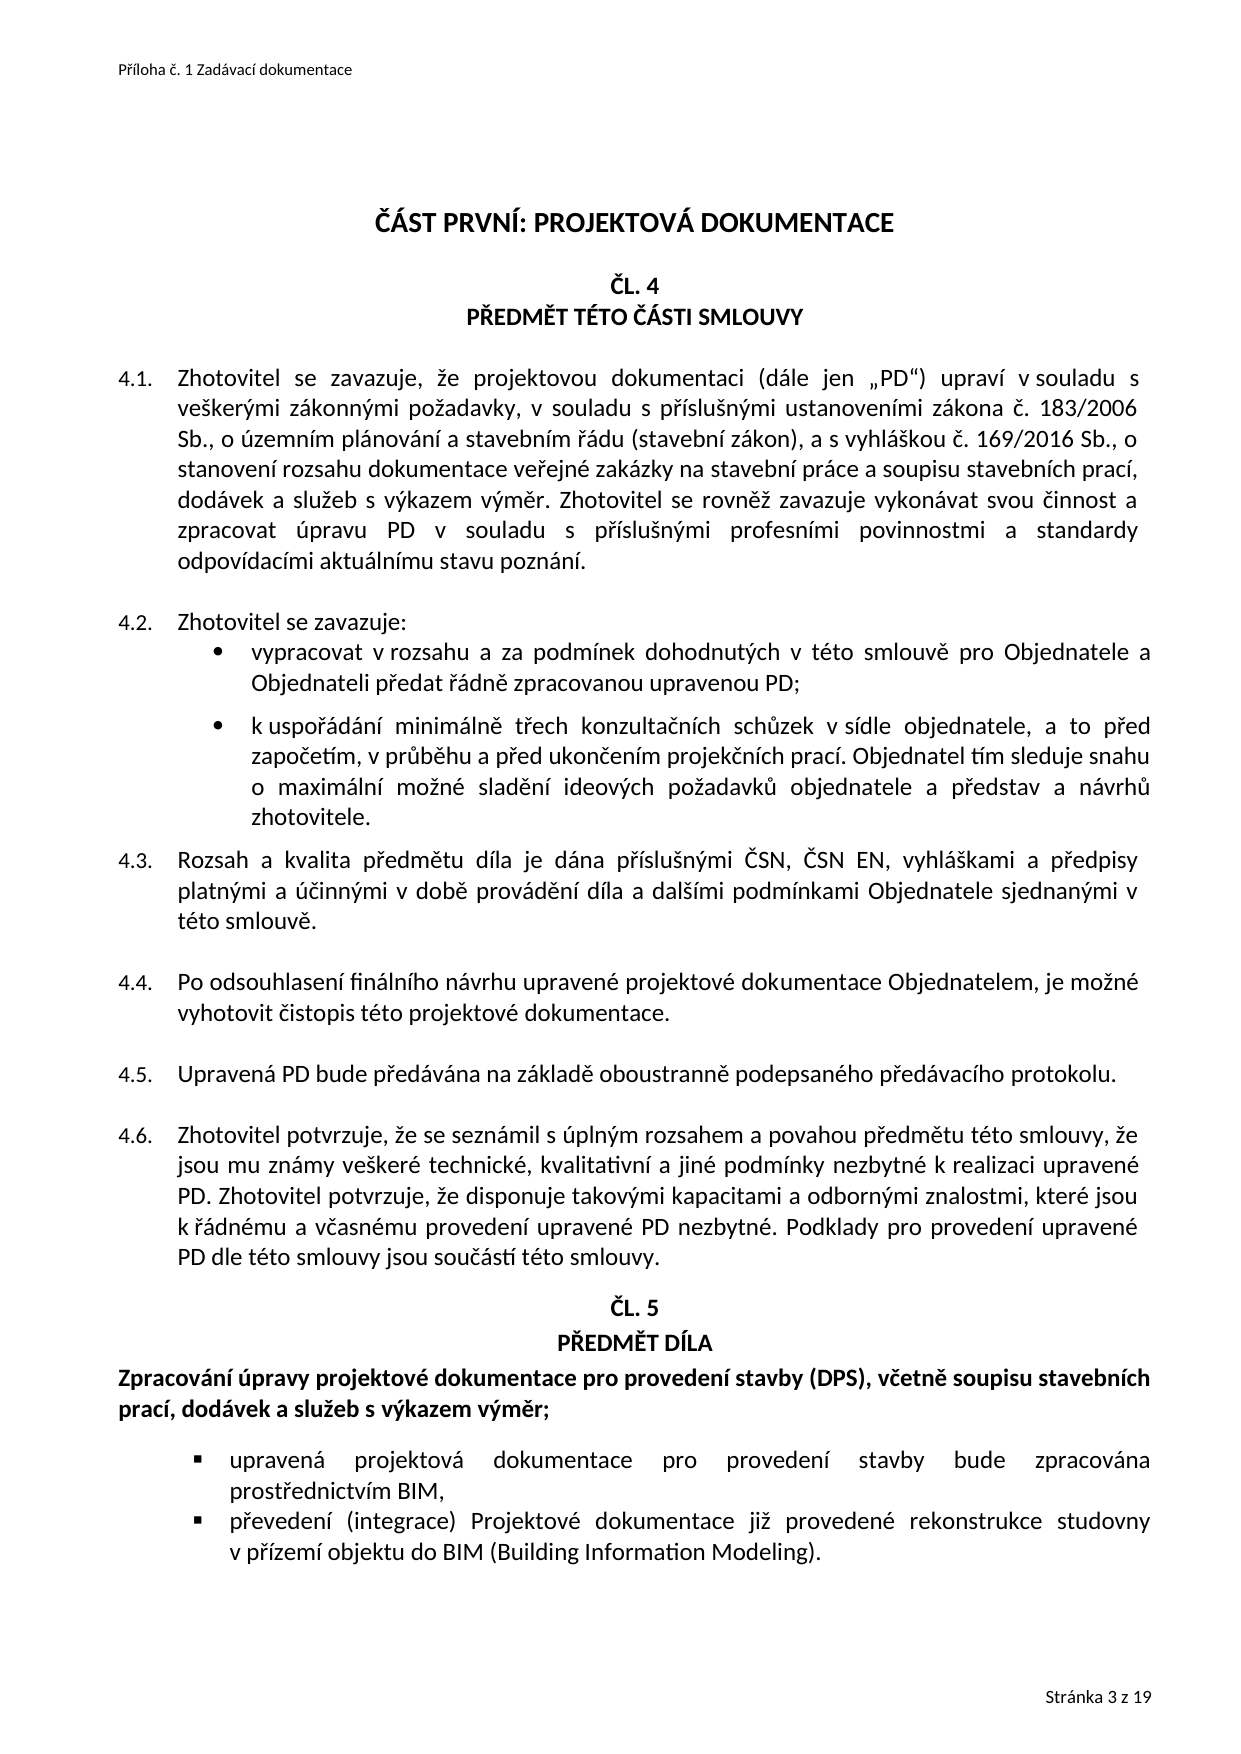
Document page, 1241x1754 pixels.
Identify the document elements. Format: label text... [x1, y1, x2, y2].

list upravená projektová dokumentace pro provedení stavby bude zpracována prostřednictvím BIM, [192, 1444, 1152, 1506]
list Zhotovitel se zavazuje: [118, 606, 1139, 636]
list Upravená PD bude předávána na základě oboustranně podepsaného předávacího protokolu. [118, 1058, 1139, 1089]
subtitle Čl. 5 PŘEDMĚT DÍLA [118, 1293, 1152, 1358]
text PŘEDMĚT TÉTO ČÁSTI SMLOUVY [118, 301, 1152, 331]
list Rozsah a kvalita předmětu díla je dána příslušnými ČSN, ČSN EN, vyhláškami a předpisy platnými a účinnými v době provádění díla a dalšími podmínkami Objednatele sjednanými v této smlouvě. [118, 844, 1139, 936]
list Po odsouhlasení finálního návrhu upravené projektové dokumentace Objednatelem, je možné vyhotovit čistopis této projektové dokumentace. [118, 967, 1139, 1028]
subtitle Čl. 4 [118, 270, 1152, 301]
list k uspořádání minimálně třech konzultačních schůzek v sídle objednatele, a to před započetím, v průběhu a před ukončením projekčních prací. Objednatel tím sleduje snahu o maximální možné sladění ideových požadavků objednatele a představ a návrhů zhotovitele. [213, 710, 1152, 832]
text ČÁST PRVNÍ: PROJEKTOVÁ DOKUMENTACE [118, 204, 1152, 239]
list Zhotovitel se zavazuje, že projektovou dokumentaci (dále jen „PD“) upraví v souladu s veškerými zákonnými požadavky, v souladu s příslušnými ustanoveními zákona č. 183/2006 Sb., o územním plánování a stavebním řádu (stavební zákon), a s vyhláškou č. 169/2016 Sb., o stanovení rozsahu dokumentace veřejné zakázky na stavební práce a soupisu stavebních prací, dodávek a služeb s výkazem výměr. Zhotovitel se rovněž zavazuje vykonávat svou činnost a zpracovat úpravu PD v souladu s příslušnými profesními povinnostmi a standardy odpovídacími aktuálnímu stavu poznání. [118, 362, 1139, 575]
list převedení (integrace) Projektové dokumentace již provedené rekonstrukce studovny v přízemí objektu do BIM (Building Information Modeling). [192, 1506, 1152, 1567]
text Zpracování úpravy projektové dokumentace pro provedení stavby (DPS), včetně soupisu stavebních prací, dodávek a služeb s výkazem výměr; [118, 1363, 1152, 1424]
list vypracovat v rozsahu a za podmínek dohodnutých v této smlouvě pro Objednatele a Objednateli předat řádně zpracovanou upravenou PD; [213, 636, 1152, 697]
list Zhotovitel potvrzuje, že se seznámil s úplným rozsahem a povahou předmětu této smlouvy, že jsou mu známy veškeré technické, kvalitativní a jiné podmínky nezbytné k realizaci upravené PD. Zhotovitel potvrzuje, že disponuje takovými kapacitami a odbornými znalostmi, které jsou k řádnému a včasnému provedení upravené PD nezbytné. Podklady pro provedení upravené PD dle této smlouvy jsou součástí této smlouvy. [118, 1119, 1139, 1272]
